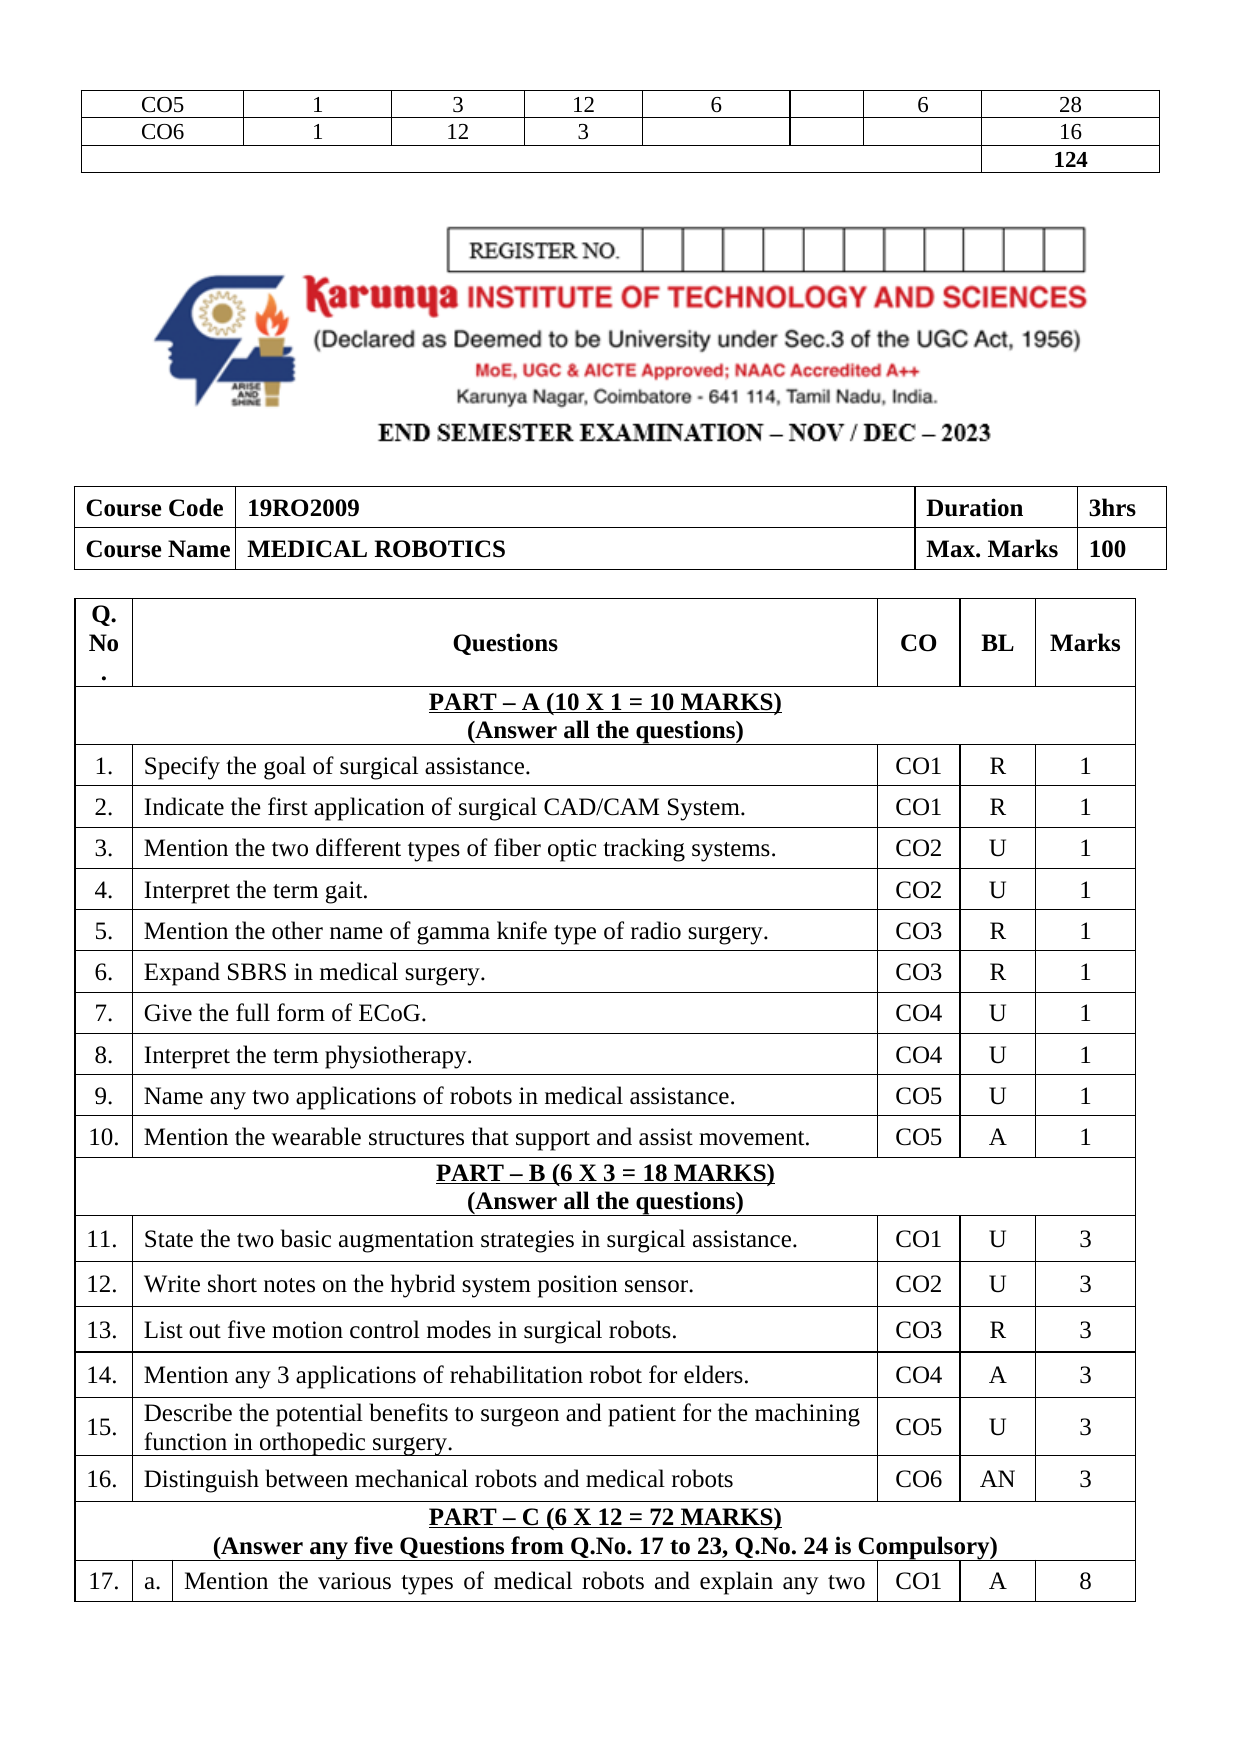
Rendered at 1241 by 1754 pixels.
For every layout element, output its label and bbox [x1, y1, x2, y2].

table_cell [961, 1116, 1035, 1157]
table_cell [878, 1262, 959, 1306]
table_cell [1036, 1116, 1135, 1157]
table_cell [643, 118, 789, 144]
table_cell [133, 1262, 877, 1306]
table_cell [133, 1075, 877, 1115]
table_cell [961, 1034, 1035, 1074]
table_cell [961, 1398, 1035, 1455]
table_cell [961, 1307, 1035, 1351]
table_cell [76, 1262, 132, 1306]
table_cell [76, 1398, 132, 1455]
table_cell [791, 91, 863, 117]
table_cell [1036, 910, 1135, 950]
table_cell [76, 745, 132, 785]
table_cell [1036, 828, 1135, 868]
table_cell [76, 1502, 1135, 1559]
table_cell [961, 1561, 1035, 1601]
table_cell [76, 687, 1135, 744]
picture [150, 199, 1091, 457]
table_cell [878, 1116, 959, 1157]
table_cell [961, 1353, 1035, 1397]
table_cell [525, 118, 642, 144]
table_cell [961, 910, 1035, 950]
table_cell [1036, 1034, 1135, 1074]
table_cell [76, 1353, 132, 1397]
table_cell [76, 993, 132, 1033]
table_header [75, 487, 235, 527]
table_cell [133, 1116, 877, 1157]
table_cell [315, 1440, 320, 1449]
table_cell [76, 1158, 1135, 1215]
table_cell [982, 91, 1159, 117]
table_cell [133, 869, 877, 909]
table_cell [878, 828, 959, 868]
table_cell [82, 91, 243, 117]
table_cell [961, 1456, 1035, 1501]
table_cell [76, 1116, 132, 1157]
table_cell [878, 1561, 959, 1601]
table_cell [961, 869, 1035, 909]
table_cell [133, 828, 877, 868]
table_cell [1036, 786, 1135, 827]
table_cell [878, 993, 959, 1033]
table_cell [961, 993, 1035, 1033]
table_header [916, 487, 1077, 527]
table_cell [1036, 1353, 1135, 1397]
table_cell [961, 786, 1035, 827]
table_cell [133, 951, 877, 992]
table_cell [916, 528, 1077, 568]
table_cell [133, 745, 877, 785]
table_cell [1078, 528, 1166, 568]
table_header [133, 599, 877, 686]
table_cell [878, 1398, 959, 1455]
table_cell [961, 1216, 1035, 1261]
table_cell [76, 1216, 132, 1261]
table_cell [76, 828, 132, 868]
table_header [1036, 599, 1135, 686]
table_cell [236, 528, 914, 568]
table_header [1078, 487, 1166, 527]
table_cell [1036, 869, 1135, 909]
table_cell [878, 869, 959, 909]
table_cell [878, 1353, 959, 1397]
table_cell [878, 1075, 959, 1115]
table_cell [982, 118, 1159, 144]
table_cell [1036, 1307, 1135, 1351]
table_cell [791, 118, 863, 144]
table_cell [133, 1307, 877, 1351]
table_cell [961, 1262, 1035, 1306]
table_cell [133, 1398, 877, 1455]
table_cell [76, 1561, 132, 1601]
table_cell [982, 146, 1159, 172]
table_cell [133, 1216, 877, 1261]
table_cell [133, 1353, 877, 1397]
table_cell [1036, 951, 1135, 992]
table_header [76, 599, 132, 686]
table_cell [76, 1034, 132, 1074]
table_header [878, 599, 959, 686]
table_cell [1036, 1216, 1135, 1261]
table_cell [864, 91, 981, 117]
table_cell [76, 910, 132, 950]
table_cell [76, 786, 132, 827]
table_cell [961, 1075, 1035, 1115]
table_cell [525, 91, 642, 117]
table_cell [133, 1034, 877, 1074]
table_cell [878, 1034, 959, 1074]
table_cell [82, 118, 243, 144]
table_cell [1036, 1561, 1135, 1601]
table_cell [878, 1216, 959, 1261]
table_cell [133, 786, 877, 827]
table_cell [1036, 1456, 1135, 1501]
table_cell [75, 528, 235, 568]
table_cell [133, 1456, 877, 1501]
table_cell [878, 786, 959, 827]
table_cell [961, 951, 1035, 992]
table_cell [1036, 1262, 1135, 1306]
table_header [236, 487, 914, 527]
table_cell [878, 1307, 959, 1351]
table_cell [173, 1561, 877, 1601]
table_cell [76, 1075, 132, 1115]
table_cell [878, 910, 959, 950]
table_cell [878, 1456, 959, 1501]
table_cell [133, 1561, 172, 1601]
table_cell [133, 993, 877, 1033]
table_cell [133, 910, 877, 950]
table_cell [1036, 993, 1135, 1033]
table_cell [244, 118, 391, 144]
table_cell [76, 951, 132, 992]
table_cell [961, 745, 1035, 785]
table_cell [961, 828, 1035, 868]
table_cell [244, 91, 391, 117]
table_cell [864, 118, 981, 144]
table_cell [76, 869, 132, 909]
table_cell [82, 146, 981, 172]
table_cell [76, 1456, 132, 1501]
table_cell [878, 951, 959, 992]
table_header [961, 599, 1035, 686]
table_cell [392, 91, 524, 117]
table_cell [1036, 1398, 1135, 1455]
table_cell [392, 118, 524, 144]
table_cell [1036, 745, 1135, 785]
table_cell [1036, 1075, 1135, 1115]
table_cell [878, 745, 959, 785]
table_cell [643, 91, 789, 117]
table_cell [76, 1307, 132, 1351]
